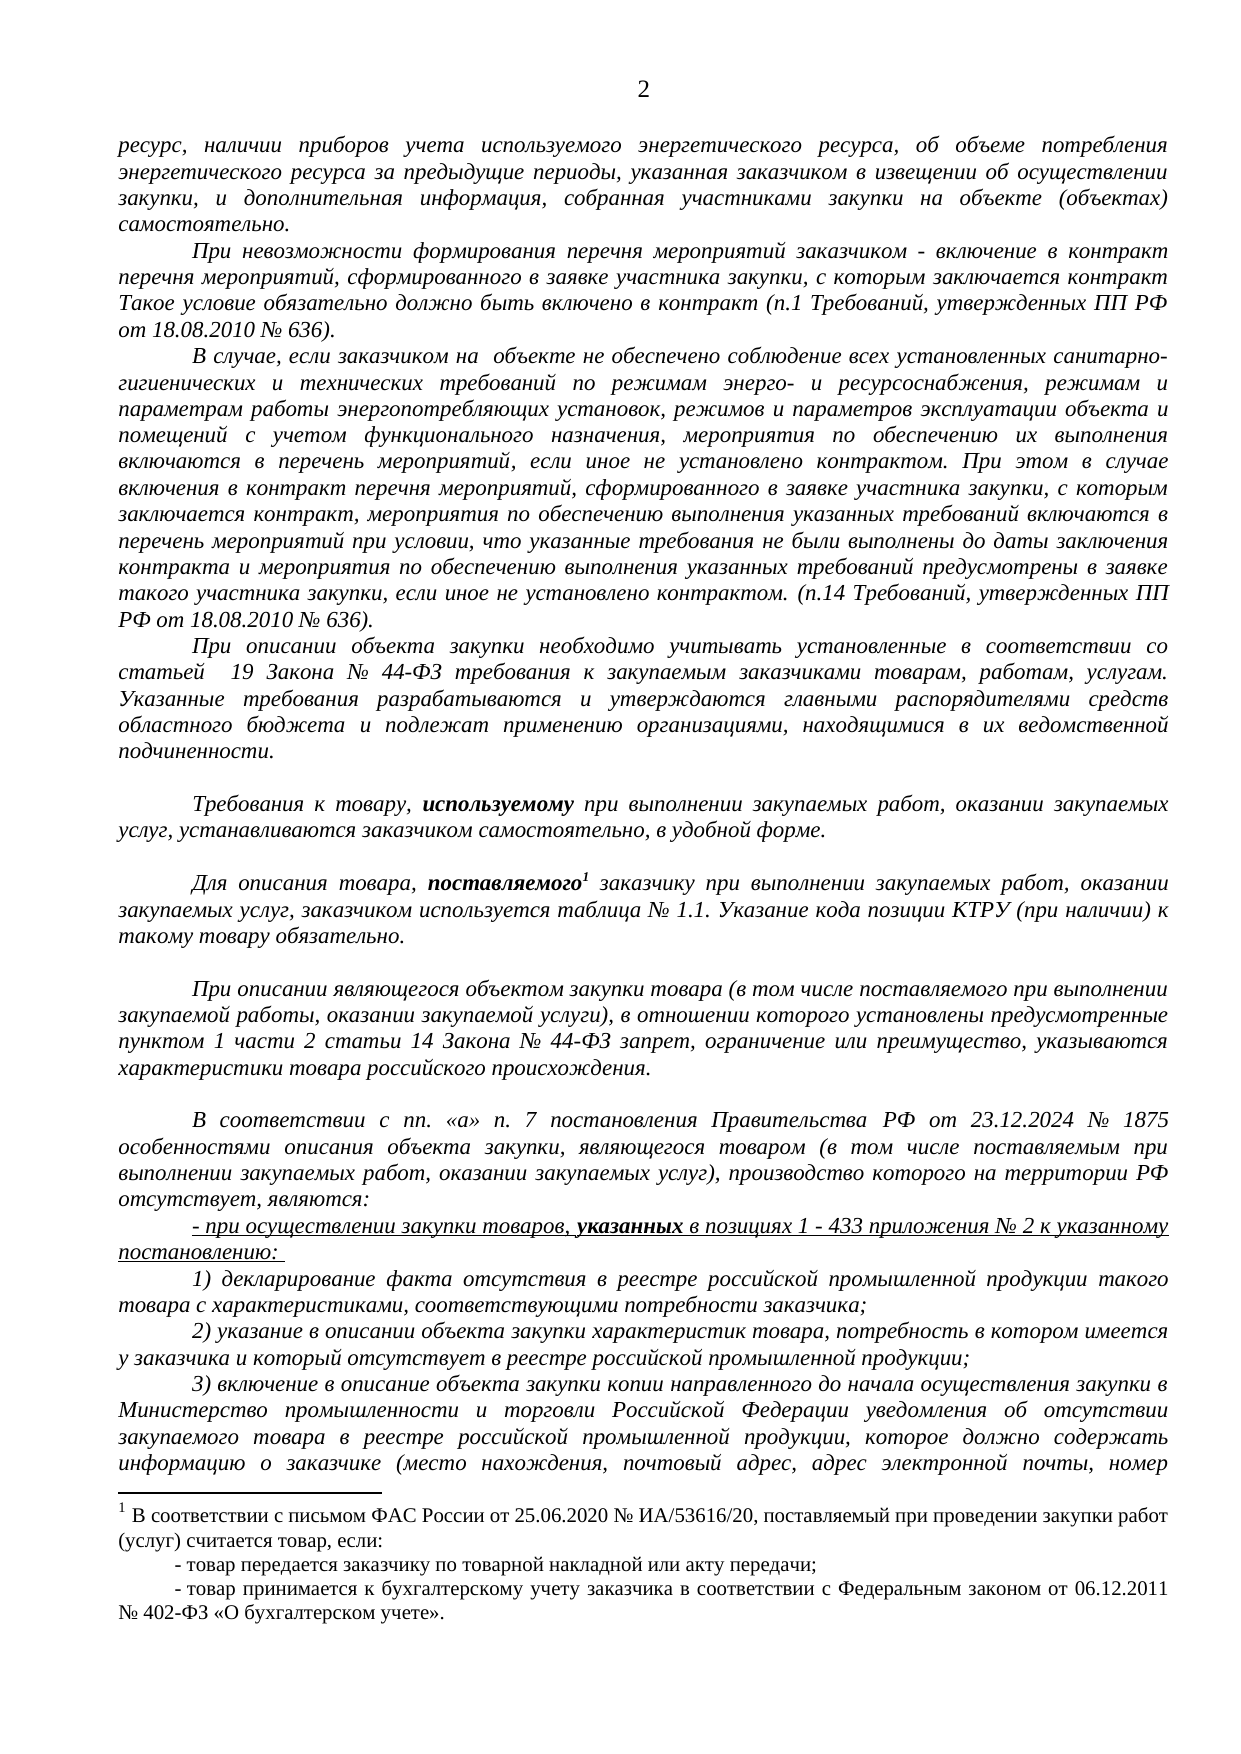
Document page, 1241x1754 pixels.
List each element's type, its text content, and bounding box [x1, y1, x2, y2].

title - при осуществлении закупки товаров, указанных в позициях 1 - 433 приложения № 2 к указанному постановлению: [118, 1212, 1169, 1264]
title 1) декларирование факта отсутствия в реестре российской промышленной продукции такого товара с характеристиками, соответствующими потребности заказчика; [118, 1264, 1169, 1317]
text Требования к товару, используемому при выполнении закупаемых работ, оказании закупаемых услуг, устанавливаются заказчиком самостоятельно, в удобной форме. [118, 790, 1169, 843]
text Для описания товара, поставляемого заказчику при выполнении закупаемых работ, оказании закупаемых услуг, заказчиком используется таблица № 1.1. Указание кода позиции КТРУ (при наличии) к такому товару обязательно. [118, 869, 1169, 948]
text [118, 131, 1169, 237]
text При описании являющегося объектом закупки товара (в том числе поставляемого при выполнении закупаемой работы, оказании закупаемой услуги), в отношении которого установлены предусмотренные пунктом 1 части 2 статьи 14 Закона № 44-ФЗ запрет, ограничение или преимущество, указываются характеристики товара российского происхождения. [118, 975, 1169, 1080]
text При невозможности формирования перечня мероприятий заказчиком - включение в контракт перечня мероприятий, сформированного в заявке участника закупки, с которым заключается контракт Такое условие обязательно должно быть включено в контракт (п.1 Требований, утвержденных ПП РФ от 18.08.2010 № 636). [118, 237, 1169, 342]
title В соответствии с пп. «а» п. 7 постановления Правительства РФ от 23.12.2024 № 1875 особенностями описания объекта закупки, являющегося товаром (в том числе поставляемым при выполнении закупаемых работ, оказании закупаемых услуг), производство которого на территории РФ отсутствует, являются: [118, 1106, 1169, 1212]
text При описании объекта закупки необходимо учитывать установленные в соответствии со статьей 19 Закона № 44-ФЗ требования к закупаемым заказчиками товарам, работам, услугам. Указанные требования разрабатываются и утверждаются главными распорядителями средств областного бюджета и подлежат применению организациями, находящимися в их ведомственной подчиненности. [118, 632, 1169, 764]
title 2) указание в описании объекта закупки характеристик товара, потребность в котором имеется у заказчика и который отсутствует в реестре российской промышленной продукции; [118, 1317, 1169, 1370]
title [118, 1370, 1169, 1475]
text В случае, если заказчиком на объекте не обеспечено соблюдение всех установленных санитарно-гигиенических и технических требований по режимам энерго- и ресурсоснабжения, режимам и параметрам работы энергопотребляющих установок, режимов и параметров эксплуатации объекта и помещений с учетом функционального назначения, мероприятия по обеспечению их выполнения включаются в перечень мероприятий, если иное не установлено контрактом. При этом в случае включения в контракт перечня мероприятий, сформированного в заявке участника закупки, с которым заключается контракт, мероприятия по обеспечению выполнения указанных требований включаются в перечень мероприятий при условии, что указанные требования не были выполнены до даты заключения контракта и мероприятия по обеспечению выполнения указанных требований предусмотрены в заявке такого участника закупки, если иное не установлено контрактом. (п.14 Требований, утвержденных ПП РФ от 18.08.2010 № 636). [118, 342, 1169, 632]
